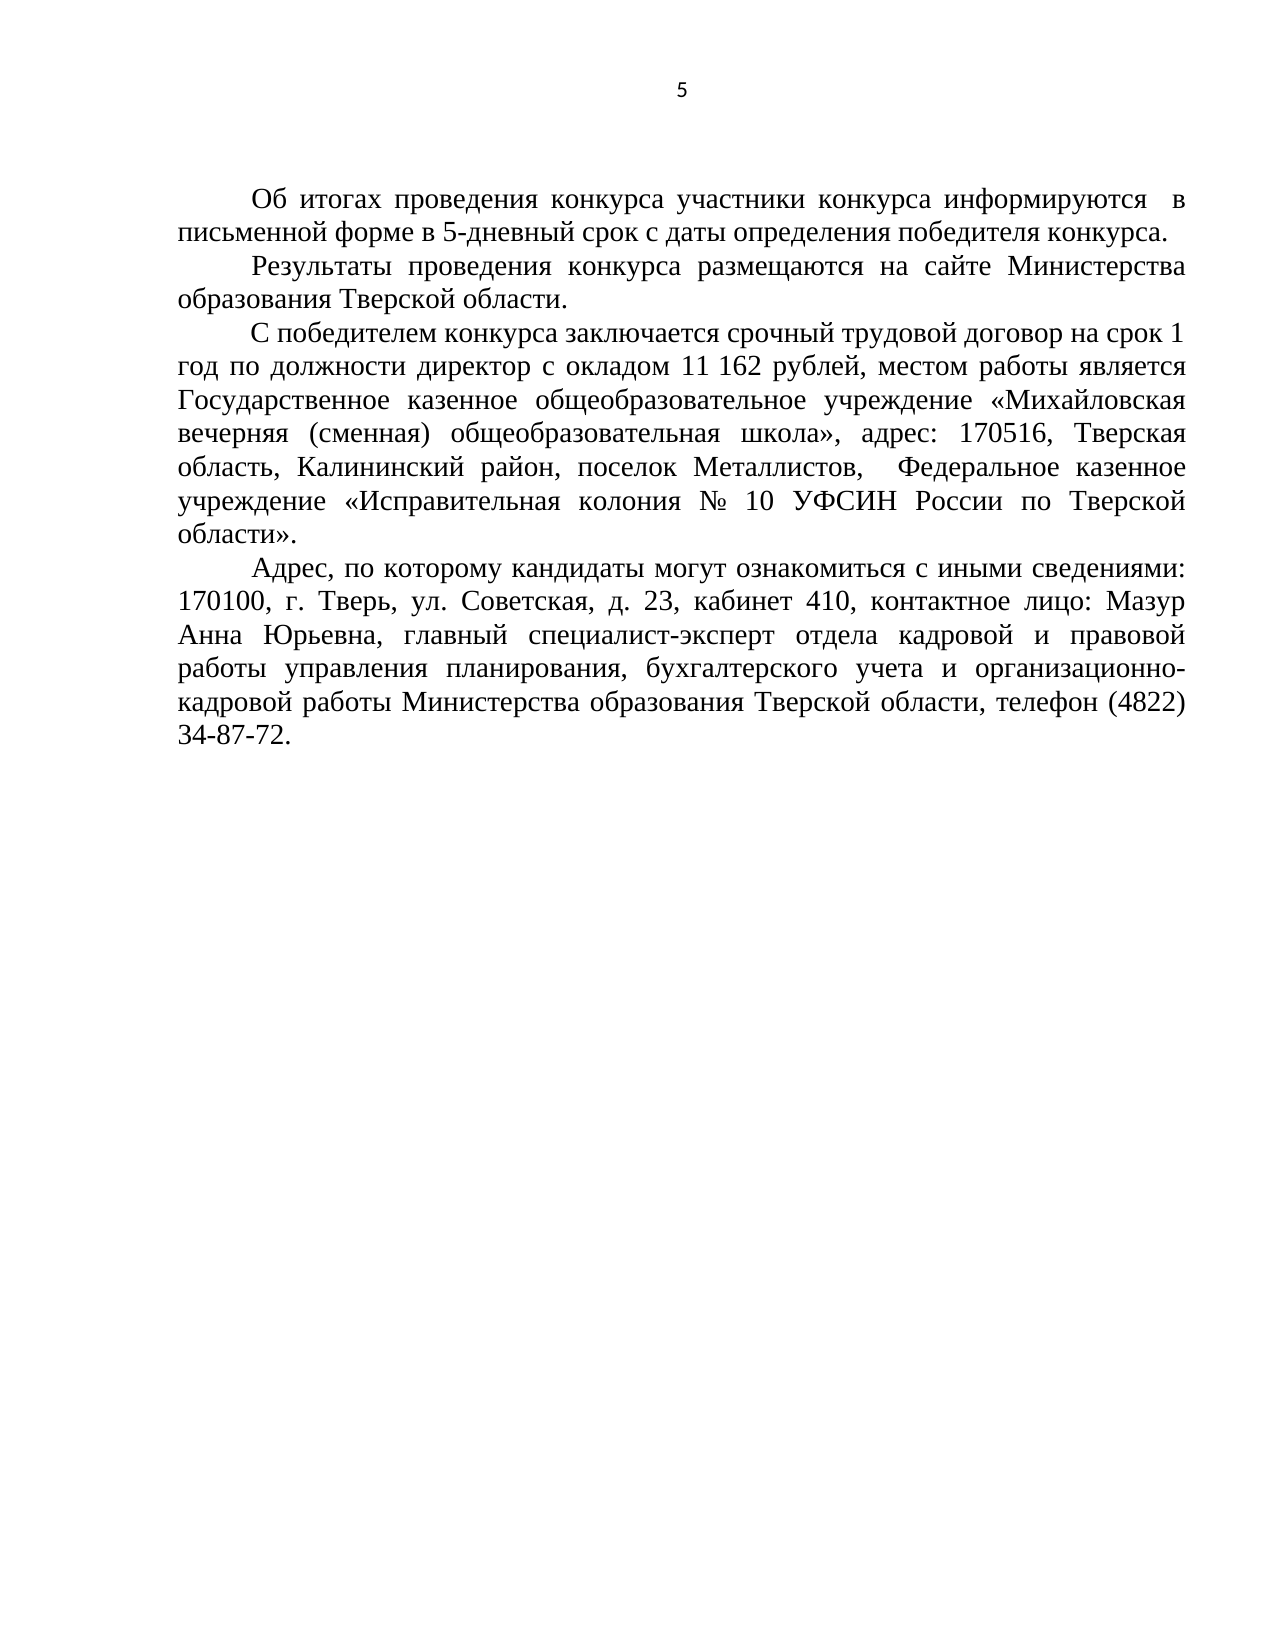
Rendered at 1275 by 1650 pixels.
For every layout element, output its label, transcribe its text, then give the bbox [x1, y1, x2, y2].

text Результаты проведения конкурса размещаются на сайте Министерства образования Тверской области. [177, 248, 1186, 315]
text Адрес, по которому кандидаты могут ознакомиться с иными сведениями: 170100, г. Тверь, ул. Советская, д. 23, кабинет 410, контактное лицо: Мазур Анна Юрьевна, главный специалист-эксперт отдела кадровой и правовой работы управления планирования, бухгалтерского учета и организационно-кадровой работы Министерства образования Тверской области, телефон (4822) 34-87-72. [177, 550, 1186, 751]
text Об итогах проведения конкурса участники конкурса информируются в письменной форме в 5-дневный срок с даты определения победителя конкурса. [177, 181, 1186, 248]
text С победителем конкурса заключается срочный трудовой договор на срок 1 год по должности директор с окладом 11 162 рублей, местом работы является Государственное казенное общеобразовательное учреждение «Михайловская вечерняя (сменная) общеобразовательная школа», адрес: 170516, Тверская область, Калининский район, поселок Металлистов, Федеральное казенное учреждение «Исправительная колония № 10 УФСИН России по Тверской области». [177, 315, 1186, 550]
